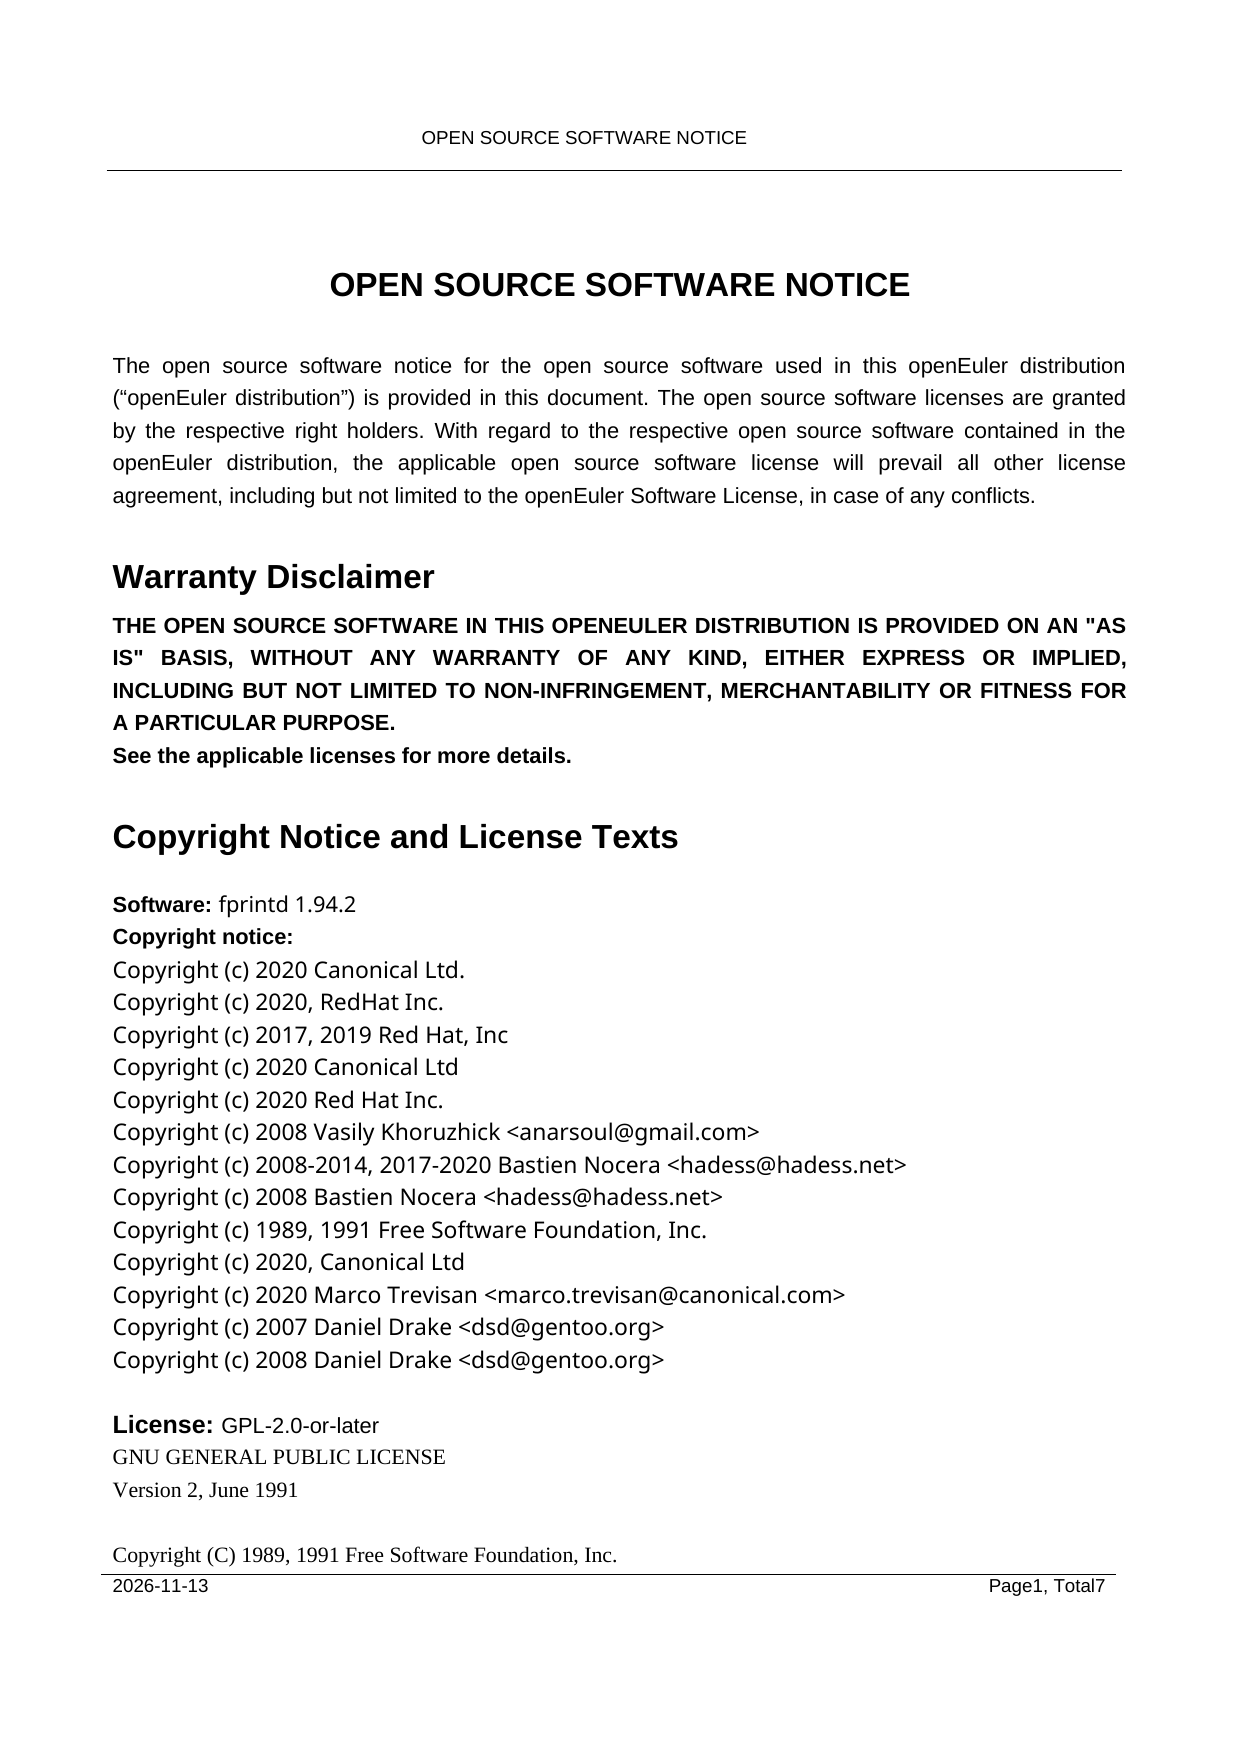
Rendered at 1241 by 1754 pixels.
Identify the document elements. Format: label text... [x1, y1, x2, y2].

text The open source software notice for the open source software used in this openEuler distribution (“openEuler distribution”) is provided in this document. The open source software licenses are granted by the respective right holders. With regard to the respective open source software contained in the openEuler distribution, the applicable open source software license will prevail all other license agreement, including but not limited to the openEuler Software License, in case of any conflicts. [112, 349, 1128, 511]
text Copyright Notice and License Texts [112, 804, 1128, 869]
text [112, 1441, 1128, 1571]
text License: GPL-2.0-or-later [112, 1408, 1128, 1441]
text Software: fprintd 1.94.2 [112, 888, 1128, 921]
text Copyright notice: [112, 921, 1128, 953]
text THE OPEN SOURCE SOFTWARE IN THIS OPENEULER DISTRIBUTION IS PROVIDED ON AN "AS IS" BASIS, WITHOUT ANY WARRANTY OF ANY KIND, EITHER EXPRESS OR IMPLIED, INCLUDING BUT NOT LIMITED TO NON-INFRINGEMENT, MERCHANTABILITY OR FITNESS FOR A PARTICULAR PURPOSE. See the applicable licenses for more details. [112, 609, 1128, 771]
text Copyright (c) 2020 Canonical Ltd. Copyright (c) 2020, RedHat Inc. Copyright (c) 2017, 2019 Red Hat, Inc Copyright (c) 2020 Canonical Ltd Copyright (c) 2020 Red Hat Inc. Copyright (c) 2008 Vasily Khoruzhick <anarsoul@gmail.com> Copyright (c) 2008-2014, 2017-2020 Bastien Nocera <hadess@hadess.net> Copyright (c) 2008 Bastien Nocera <hadess@hadess.net> Copyright (c) 1989, 1991 Free Software Foundation, Inc. Copyright (c) 2020, Canonical Ltd Copyright (c) 2020 Marco Trevisan <marco.trevisan@canonical.com> Copyright (c) 2007 Daniel Drake <dsd@gentoo.org> Copyright (c) 2008 Daniel Drake <dsd@gentoo.org> [112, 953, 1128, 1408]
text Warranty Disclaimer [112, 544, 1128, 609]
text OPEN SOURCE SOFTWARE NOTICE [112, 251, 1128, 316]
